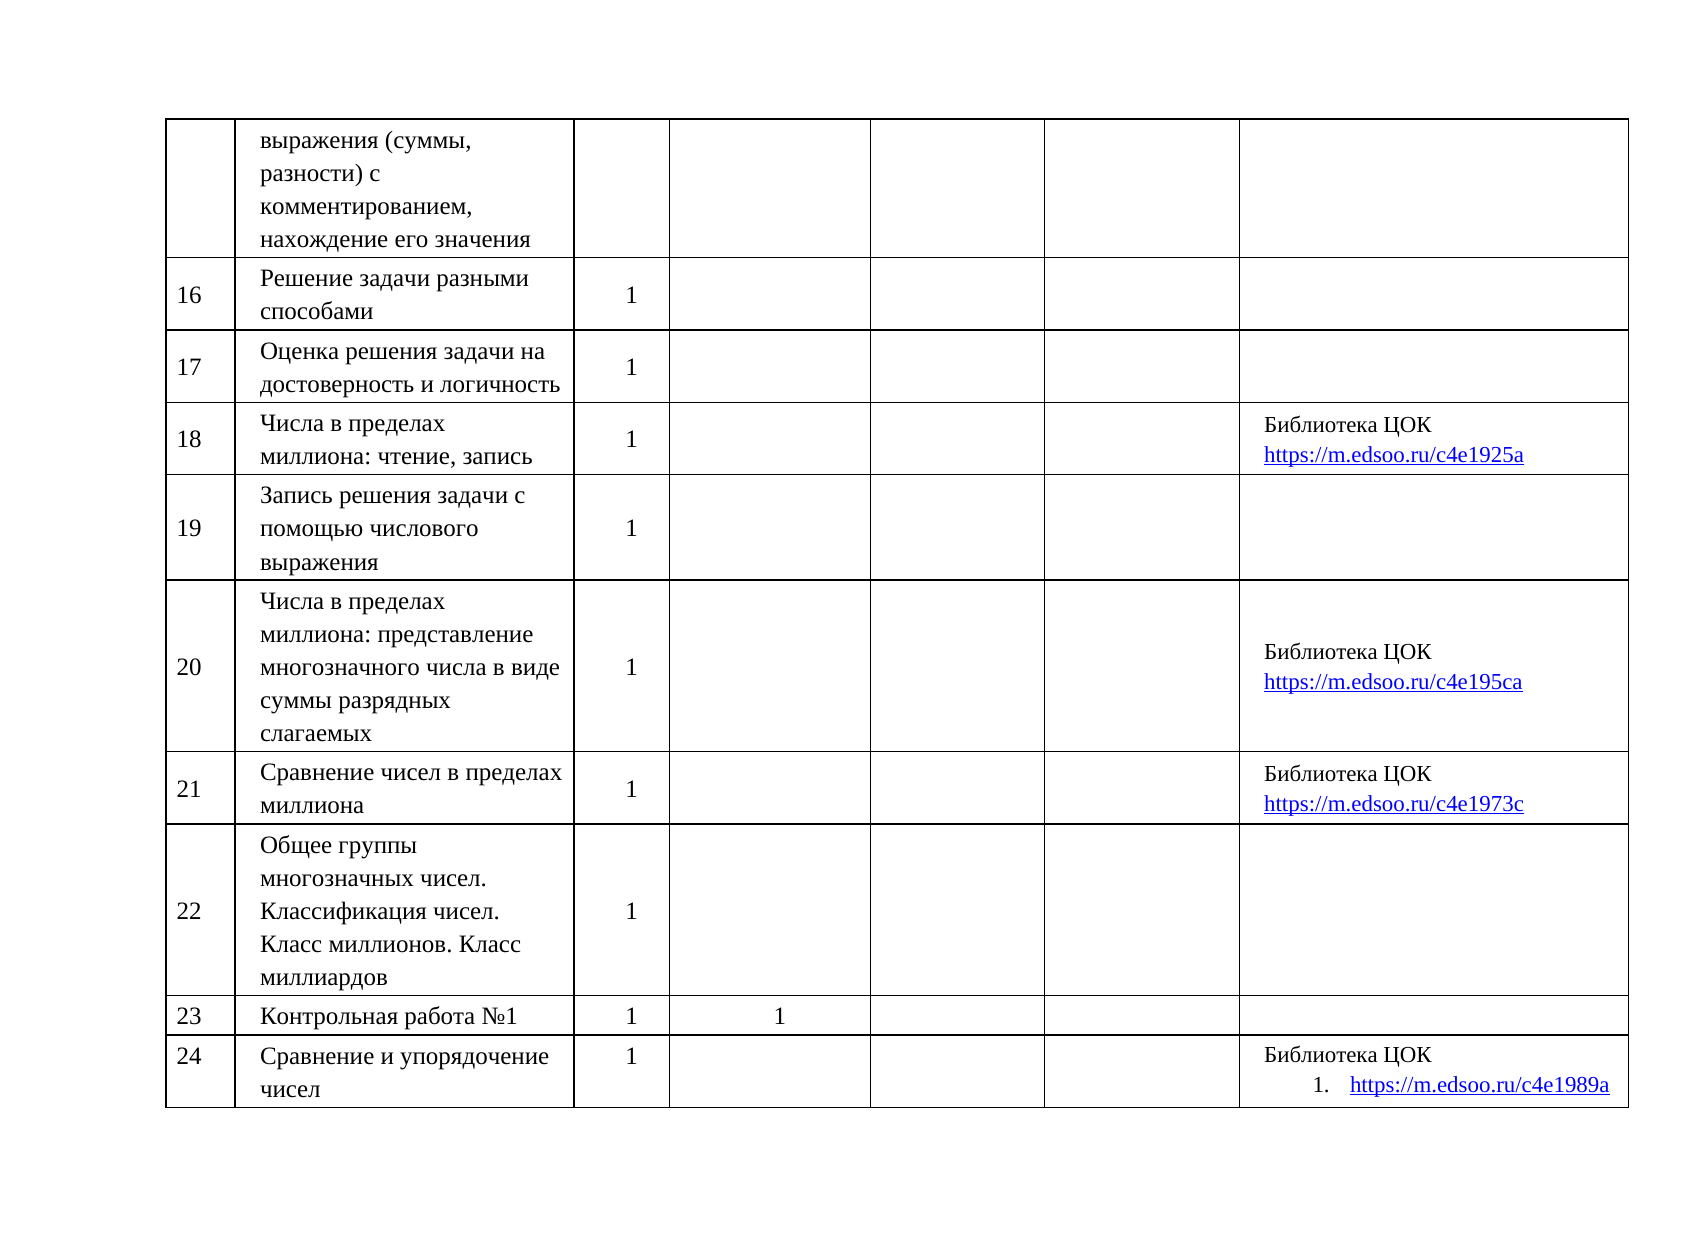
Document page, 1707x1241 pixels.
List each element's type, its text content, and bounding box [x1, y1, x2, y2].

table_cell 1 [575, 475, 669, 579]
table_cell [871, 120, 1044, 257]
table_cell Числа в пределах миллиона: представление многозначного числа в виде суммы разрядных слагаемых [236, 581, 573, 751]
table_cell 1 [575, 996, 669, 1034]
table_cell Библиотека ЦОК https://m.edsoo.ru/c4e195ca [1240, 581, 1628, 751]
table_cell 1 [575, 120, 669, 257]
table_cell [1045, 258, 1239, 329]
table_cell [1045, 1036, 1239, 1107]
table_cell [670, 258, 870, 329]
table_cell [1045, 403, 1239, 474]
table_cell 1 [575, 752, 669, 823]
table_cell Библиотека ЦОК https://m.edsoo.ru/c4e1925a [1240, 403, 1628, 474]
table_cell [670, 581, 870, 751]
table_cell [871, 825, 1044, 994]
table_cell 24 [167, 1036, 234, 1107]
table_cell 1 [575, 581, 669, 751]
table_cell [1240, 120, 1628, 257]
table_cell [871, 752, 1044, 823]
table_cell [670, 475, 870, 579]
table_cell 18 [167, 403, 234, 474]
table_cell [871, 331, 1044, 401]
table_cell [1045, 475, 1239, 579]
table_cell [871, 258, 1044, 329]
table_cell Библиотека ЦОК https://m.edsoo.ru/c4e1973c [1240, 752, 1628, 823]
table_cell [871, 1036, 1044, 1107]
table_cell 15 [167, 120, 234, 257]
table_cell [871, 475, 1044, 579]
table_cell 20 [167, 581, 234, 751]
table_cell Оценка решения задачи на достоверность и логичность [236, 331, 573, 401]
table_cell Числа в пределах миллиона: чтение, запись [236, 403, 573, 474]
table_cell [670, 1036, 870, 1107]
table_cell 23 [167, 996, 234, 1034]
table_cell [1240, 331, 1628, 401]
table_cell 17 [167, 331, 234, 401]
table_cell [1045, 331, 1239, 401]
table_cell [1045, 752, 1239, 823]
table_cell [871, 403, 1044, 474]
table_cell 1 [575, 403, 669, 474]
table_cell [236, 120, 573, 257]
table_cell 16 [167, 258, 234, 329]
table_cell [670, 403, 870, 474]
table_cell [1240, 825, 1628, 994]
table_cell 19 [167, 475, 234, 579]
table_cell 1 [575, 331, 669, 401]
table_cell [1045, 120, 1239, 257]
table_cell Контрольная работа №1 [236, 996, 573, 1034]
table_cell [670, 331, 870, 401]
table_cell 1 [575, 1036, 669, 1107]
table_cell Общее группы многозначных чисел. Классификация чисел. Класс миллионов. Класс миллиардов [236, 825, 573, 994]
table_cell [670, 120, 870, 257]
table_cell 21 [167, 752, 234, 823]
table_cell [1045, 825, 1239, 994]
table_cell 1 [670, 996, 870, 1034]
table_cell [871, 996, 1044, 1034]
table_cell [236, 1036, 573, 1107]
table_cell [1045, 581, 1239, 751]
table_cell [1240, 258, 1628, 329]
table_cell [670, 825, 870, 994]
table_cell [670, 752, 870, 823]
table_cell [1240, 475, 1628, 579]
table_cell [1240, 1036, 1628, 1107]
table_cell [871, 581, 1044, 751]
table_cell 1 [575, 825, 669, 994]
table_cell [1045, 996, 1239, 1034]
table_cell Сравнение чисел в пределах миллиона [236, 752, 573, 823]
table_cell [1240, 996, 1628, 1034]
table_cell 1 [575, 258, 669, 329]
table_cell Запись решения задачи с помощью числового выражения [236, 475, 573, 579]
table_cell 22 [167, 825, 234, 994]
table_cell Решение задачи разными способами [236, 258, 573, 329]
